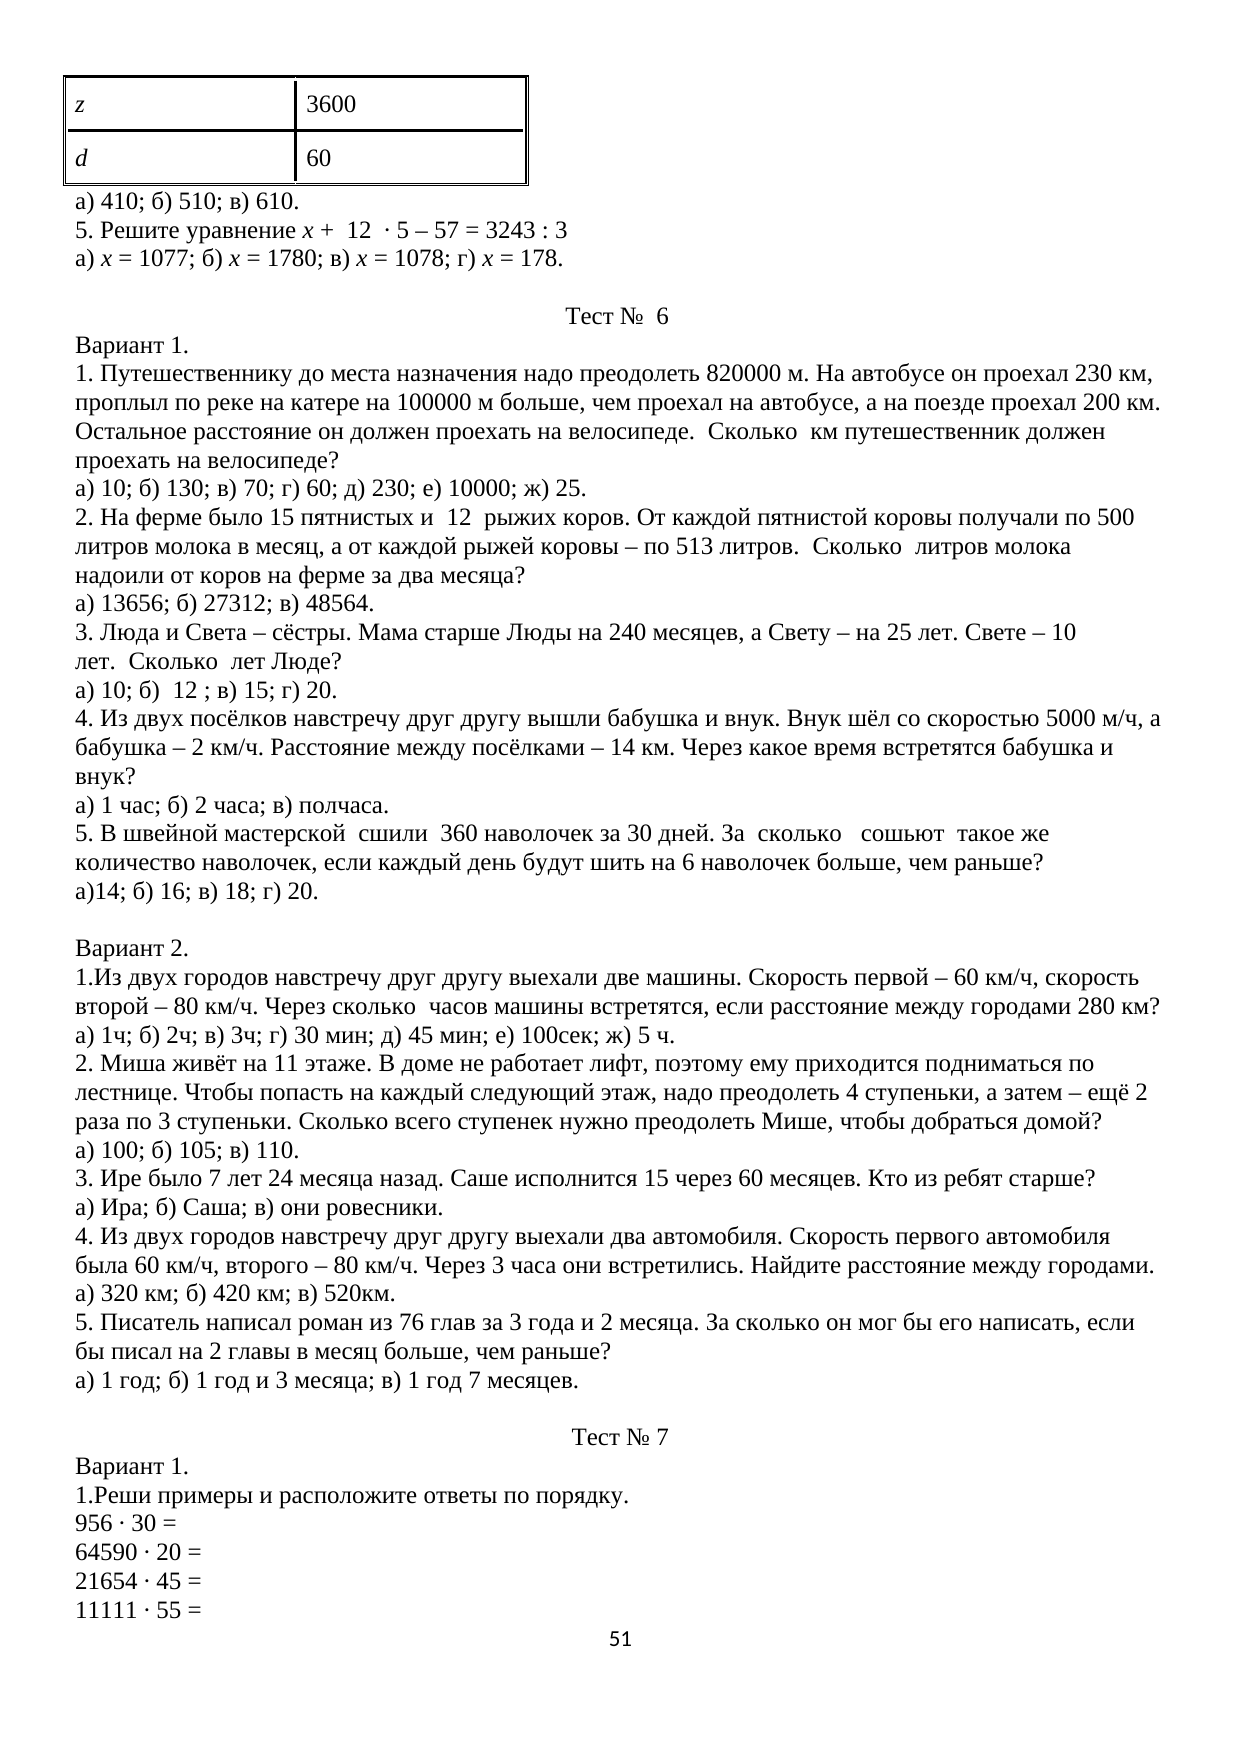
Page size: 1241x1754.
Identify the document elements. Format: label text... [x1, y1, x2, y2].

text 5. В швейной мастерской сшили 360 наволочек за 30 дней. За сколько сошьют такое же количество наволочек, если каждый день будут шить на 6 наволочек больше, чем раньше? [75, 818, 1165, 876]
text Вариант 1. [75, 1451, 1165, 1480]
text а) 320 км; б) 420 км; в) 520км. [75, 1278, 1165, 1307]
text а) 10; б) 12 ; в) 15; г) 20. [75, 675, 1165, 703]
text а) х = 1077; б) х = 1780; в) х = 1078; г) х = 178. [75, 243, 1165, 272]
table_cell d [66, 129, 295, 183]
text а) 1ч; б) 2ч; в) 3ч; г) 30 мин; д) 45 мин; е) 100сек; ж) 5 ч. [75, 1020, 1165, 1048]
text а) 10; б) 130; в) 70; г) 60; д) 230; е) 10000; ж) 25. [75, 473, 1165, 502]
text 2. На ферме было 15 пятнистых и 12 рыжих коров. От каждой пятнистой коровы получали по 500 литров молока в месяц, а от каждой рыжей коровы – по 513 литров. Сколько литров молока надоили от коров на ферме за два месяца? [75, 502, 1165, 588]
text 11111 ∙ 55 = [75, 1595, 1165, 1623]
text 1.Реши примеры и расположите ответы по порядку. [75, 1480, 1165, 1508]
text Вариант 1. [75, 330, 1165, 358]
text 3. Ире было 7 лет 24 месяца назад. Саше исполнится 15 через 60 месяцев. Кто из ребят старше? [75, 1163, 1165, 1192]
text 1. Путешественнику до места назначения надо преодолеть 820000 м. На автобусе он проехал 230 км, проплыл по реке на катере на 100000 м больше, чем проехал на автобусе, а на поезде проехал 200 км. Остальное расстояние он должен проехать на велосипеде. Сколько км путешественник должен проехать на велосипеде? [75, 358, 1165, 473]
text Тест № 6 [75, 301, 1165, 330]
text 21654 ∙ 45 = [75, 1566, 1165, 1595]
text Тест № 7 [75, 1422, 1165, 1451]
text 956 ∙ 30 = [75, 1508, 1165, 1537]
text Вариант 2. [75, 933, 1165, 962]
text а) 1 час; б) 2 часа; в) полчаса. [75, 790, 1165, 818]
table_cell z [66, 78, 295, 129]
text 2. Миша живёт на 11 этаже. В доме не работает лифт, поэтому ему приходится подниматься по лестнице. Чтобы попасть на каждый следующий этаж, надо преодолеть 4 ступеньки, а затем – ещё 2 раза по 3 ступеньки. Сколько всего ступенек нужно преодолеть Мише, чтобы добраться домой? [75, 1048, 1165, 1135]
text а)14; б) 16; в) 18; г) 20. [75, 876, 1165, 905]
text а) 1 год; б) 1 год и 3 месяца; в) 1 год 7 месяцев. [75, 1365, 1165, 1393]
table_cell 3600 [295, 78, 525, 129]
text а) 100; б) 105; в) 110. [75, 1135, 1165, 1163]
text 4. Из двух городов навстречу друг другу выехали два автомобиля. Скорость первого автомобиля была 60 км/ч, второго – 80 км/ч. Через 3 часа они встретились. Найдите расстояние между городами. [75, 1221, 1165, 1278]
text а) Ира; б) Саша; в) они ровесники. [75, 1192, 1165, 1221]
text 5. Решите уравнение х + 12 ∙ 5 – 57 = 3243 : 3 [75, 215, 1165, 243]
text 64590 ∙ 20 = [75, 1537, 1165, 1566]
text а) 13656; б) 27312; в) 48564. [75, 588, 1165, 617]
text 1.Из двух городов навстречу друг другу выехали две машины. Скорость первой – 60 км/ч, скорость второй – 80 км/ч. Через сколько часов машины встретятся, если расстояние между городами 280 км? [75, 962, 1165, 1020]
table_cell 60 [295, 129, 525, 183]
text а) 410; б) 510; в) 610. [75, 186, 1165, 215]
text 4. Из двух посёлков навстречу друг другу вышли бабушка и внук. Внук шёл со скоростью 5000 м/ч, а бабушка – 2 км/ч. Расстояние между посёлками – 14 км. Через какое время встретятся бабушка и внук? [75, 703, 1165, 790]
text 5. Писатель написал роман из 76 глав за 3 года и 2 месяца. За сколько он мог бы его написать, если бы писал на 2 главы в месяц больше, чем раньше? [75, 1307, 1165, 1365]
text 3. Люда и Света – сёстры. Мама старше Люды на 240 месяцев, а Свету – на 25 лет. Свете – 10 лет. Сколько лет Люде? [75, 617, 1165, 675]
